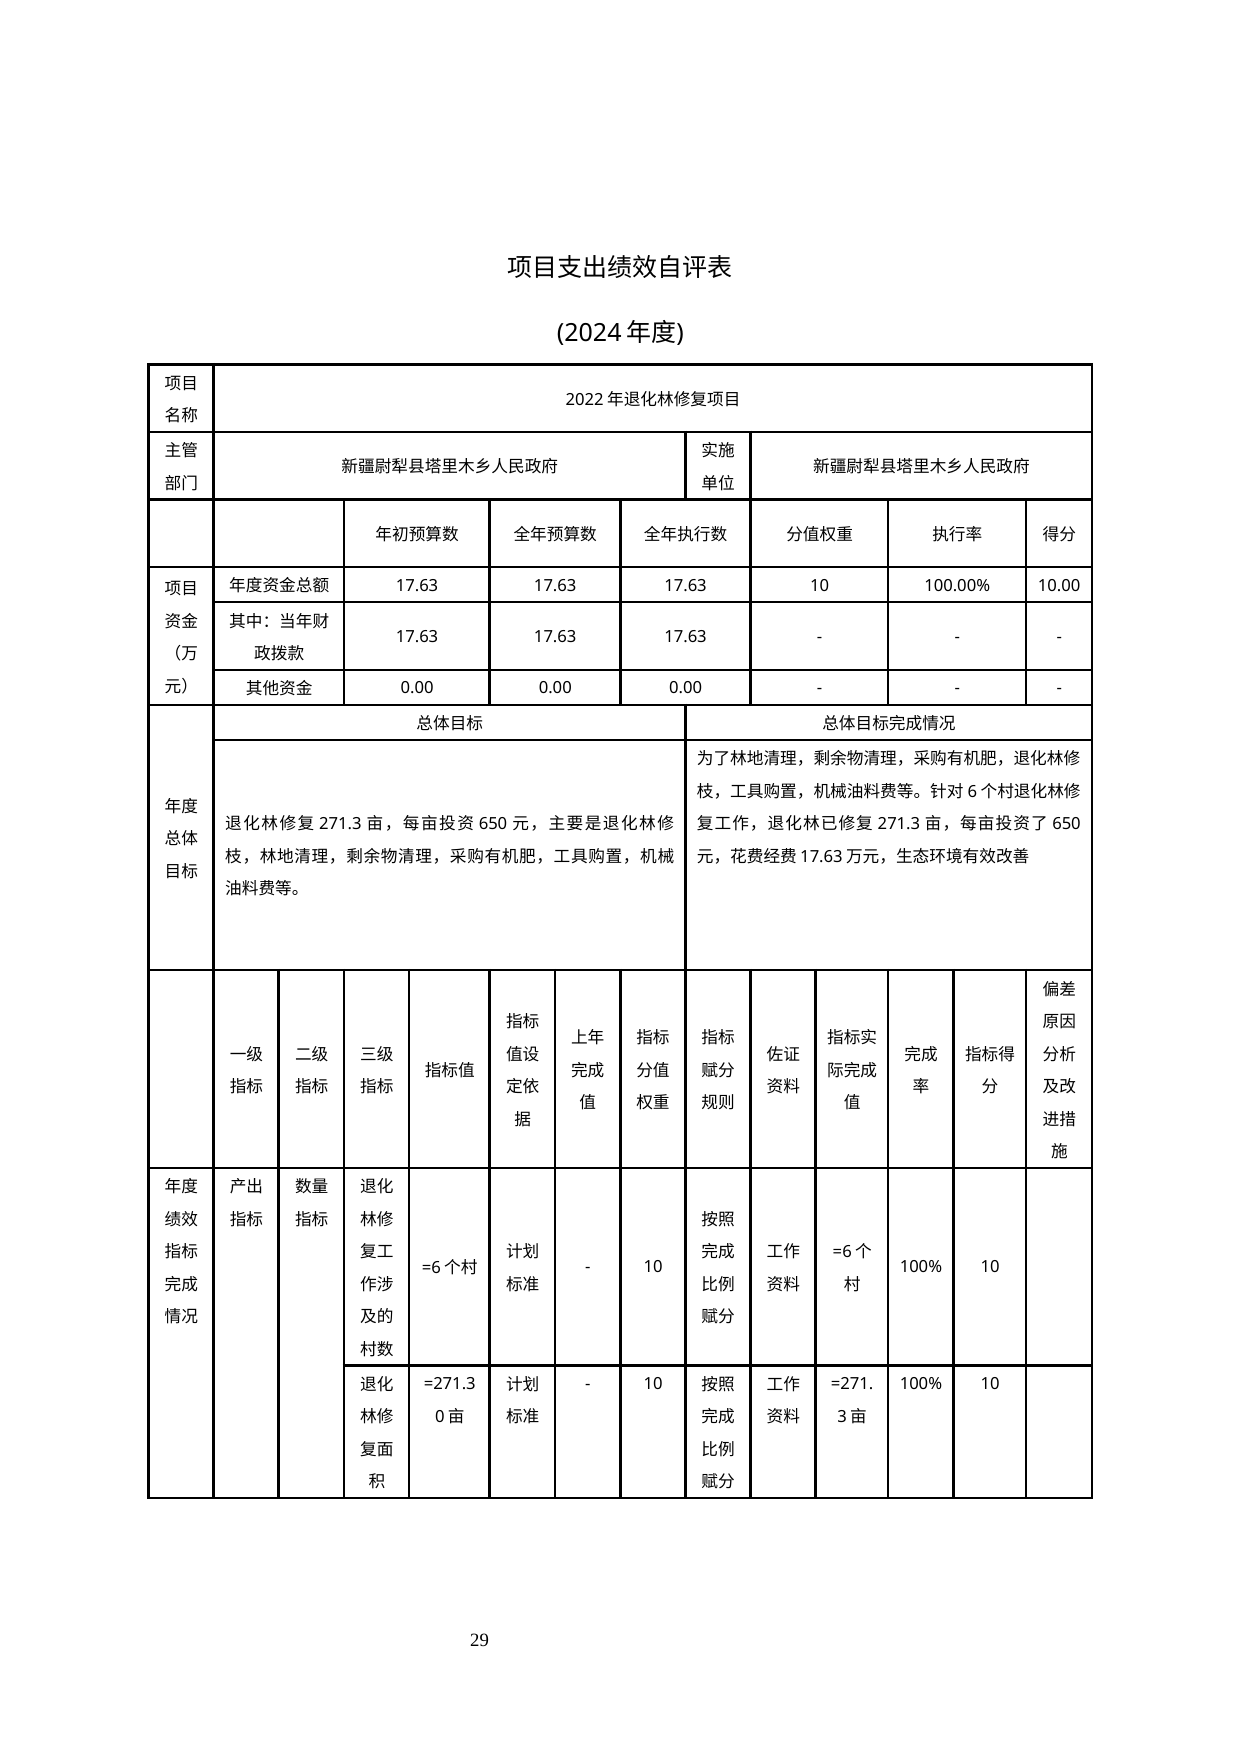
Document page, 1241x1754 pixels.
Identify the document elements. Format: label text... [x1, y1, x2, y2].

table_header 项目支出绩效自评表 [148, 233, 1092, 298]
table_cell 17.63 [622, 603, 749, 668]
table_cell 17.63 [345, 603, 488, 668]
table_cell 产出指标 [215, 1169, 277, 1497]
table_cell 总体目标 [215, 706, 684, 739]
table_cell 项目资金 （万元） [150, 568, 212, 703]
table_cell 指标赋分规则 [687, 971, 749, 1166]
table_cell - [752, 603, 887, 668]
table_cell 得分 [1027, 501, 1091, 566]
table_cell - [556, 1367, 619, 1497]
table_cell 二级指标 [280, 971, 343, 1166]
table_cell 10 [955, 1169, 1025, 1364]
table_cell 17.63 [345, 568, 488, 601]
table_cell 实施单位 [687, 433, 749, 498]
table_cell 完成率 [889, 971, 952, 1166]
table_cell 10 [955, 1367, 1025, 1497]
table_cell - [1027, 671, 1091, 703]
table_cell 年度总体目标 [150, 706, 212, 969]
table_cell 退化林修复工作涉及的村数 [345, 1169, 408, 1364]
table_cell 分值权重 [752, 501, 887, 566]
table_cell (2024年度) [148, 298, 1092, 363]
table_cell 按照完成比例赋分 [687, 1169, 749, 1364]
table_cell 2022年退化林修复项目 [215, 366, 1091, 431]
table_cell 0.00 [622, 671, 749, 703]
table_cell =6个村 [410, 1169, 488, 1364]
table_cell 新疆尉犁县塔里木乡人民政府 [752, 433, 1091, 498]
table_cell 新疆尉犁县塔里木乡人民政府 [215, 433, 684, 498]
table_cell - [889, 603, 1025, 668]
table_cell 0.00 [491, 671, 619, 703]
table_cell 17.63 [491, 603, 619, 668]
table_cell 100.00% [889, 568, 1025, 601]
table_cell - [556, 1169, 619, 1364]
table_cell 全年预算数 [491, 501, 619, 566]
table_cell 退化林修复271.3亩，每亩投资650元，主要是退化林修枝，林地清理，剩余物清理，采购有机肥，工具购置，机械油料费等。 [215, 741, 684, 969]
table_cell [1027, 1169, 1091, 1364]
table_cell 工作资料 [752, 1169, 814, 1364]
table_cell 年初预算数 [345, 501, 488, 566]
table_cell 总体目标完成情况 [687, 706, 1091, 739]
table_cell 主管部门 [150, 433, 212, 498]
table_cell 指标实际完成值 [817, 971, 887, 1166]
table_cell [150, 971, 212, 1166]
table_cell 计划标准 [491, 1367, 554, 1497]
table_cell =271.30亩 [410, 1367, 488, 1497]
table_cell 其中：当年财政拨款 [215, 603, 343, 668]
table_cell =6个村 [817, 1169, 887, 1364]
table_cell 项目名称 [150, 366, 212, 431]
table_cell - [1027, 603, 1091, 668]
table_cell 0.00 [345, 671, 488, 703]
table_cell 10 [752, 568, 887, 601]
table_cell 10 [622, 1367, 684, 1497]
table_cell 按照完成比例赋分 [687, 1367, 749, 1497]
table_cell 10.00 [1027, 568, 1091, 601]
table_cell 为了林地清理，剩余物清理，采购有机肥，退化林修枝，工具购置，机械油料费等。针对6个村退化林修复工作，退化林已修复271.3亩，每亩投资了650元，花费经费17.63万元，生态环境有效改善 [687, 741, 1091, 969]
table_cell [150, 501, 212, 566]
table_cell [215, 501, 343, 566]
table_cell 其他资金 [215, 671, 343, 703]
table_cell 三级指标 [345, 971, 408, 1166]
table_cell 一级指标 [215, 971, 277, 1166]
table_cell 偏差原因分析及改进措施 [1027, 971, 1091, 1166]
table_cell - [752, 671, 887, 703]
table_cell 17.63 [622, 568, 749, 601]
table_cell 年度资金总额 [215, 568, 343, 601]
table_cell 指标值 [410, 971, 488, 1166]
table_cell 年度绩效指标完成情况 [150, 1169, 212, 1497]
table_cell [1027, 1367, 1091, 1497]
table_cell =271.3亩 [817, 1367, 887, 1497]
table_cell - [889, 671, 1025, 703]
table_cell 100% [889, 1169, 952, 1364]
table_cell 指标得分 [955, 971, 1025, 1166]
table_cell 指标值设定依据 [491, 971, 554, 1166]
table_cell 工作资料 [752, 1367, 814, 1497]
table_cell 计划标准 [491, 1169, 554, 1364]
table_cell 执行率 [889, 501, 1025, 566]
table_cell 10 [622, 1169, 684, 1364]
table_cell 全年执行数 [622, 501, 749, 566]
table_cell 指标分值权重 [622, 971, 684, 1166]
table_cell 数量指标 [280, 1169, 343, 1497]
table_cell 退化林修复面积 [345, 1367, 408, 1497]
table_cell 100% [889, 1367, 952, 1497]
table_cell 17.63 [491, 568, 619, 601]
table_cell 佐证资料 [752, 971, 814, 1166]
table_cell 上年完成值 [556, 971, 619, 1166]
